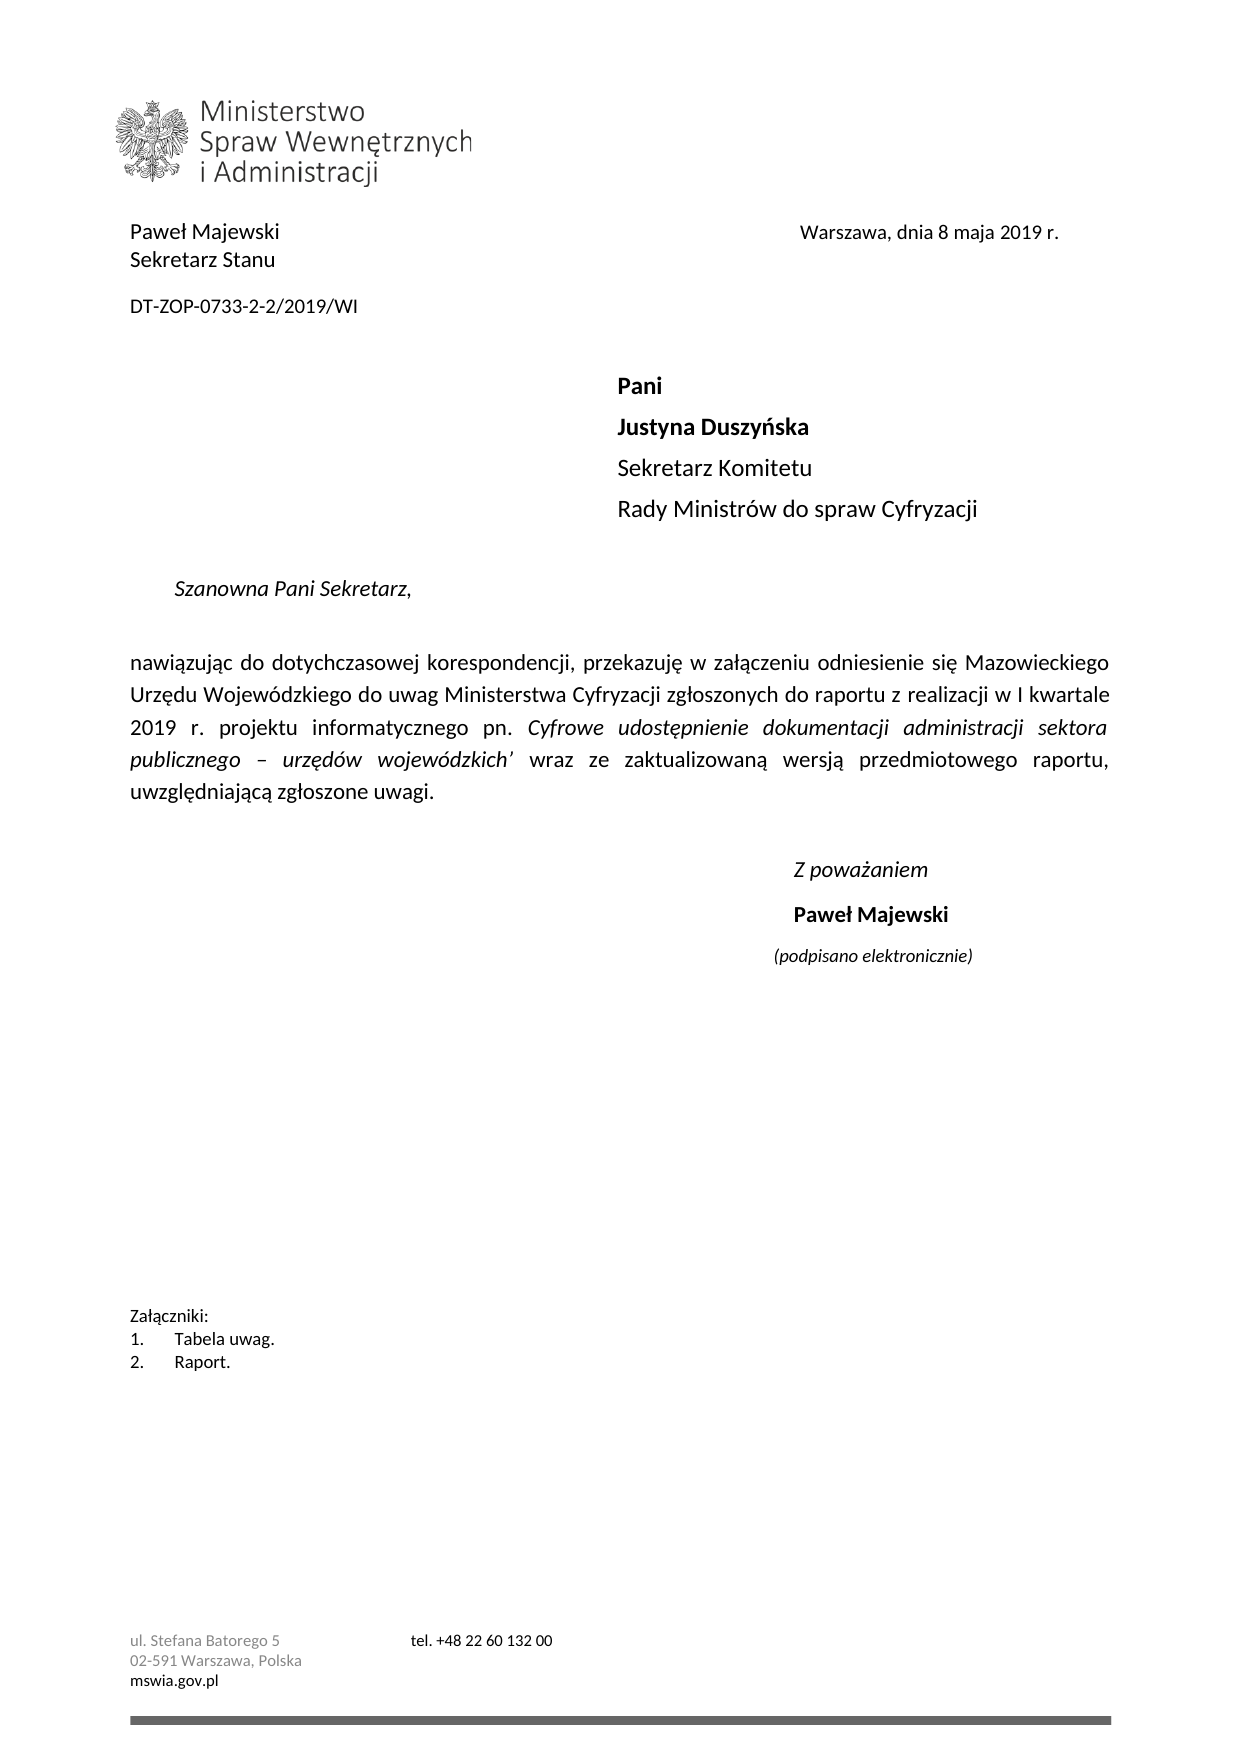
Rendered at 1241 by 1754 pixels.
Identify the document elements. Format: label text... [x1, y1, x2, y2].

text Załączniki: [130, 1304, 1110, 1327]
text Paweł Majewski [167, 900, 1110, 928]
text Szanowna Pani Sekretarz, [130, 574, 1110, 602]
text Z poważaniem [130, 855, 1110, 883]
text Paweł Majewski Warszawa, dnia 8 maja 2019 r. Sekretarz Stanu [115, 100, 1110, 273]
text Justyna Duszyńska [130, 411, 1110, 442]
text Sekretarz Komitetu [130, 452, 1110, 482]
list Raport. [130, 1350, 1110, 1373]
text Pani [130, 370, 1110, 401]
picture [0, 1716, 1241, 1754]
list Tabela uwag. [130, 1327, 1110, 1350]
picture [115, 100, 472, 187]
text DT-ZOP-0733-2-2/2019/WI [130, 294, 1110, 319]
text (podpisano elektronicznie) [765, 944, 1110, 967]
text nawiązując do dotychczasowej korespondencji, przekazuję w załączeniu odniesienie się Mazowieckiego Urzędu Wojewódzkiego do uwag Ministerstwa Cyfryzacji zgłoszonych do raportu z realizacji w I kwartale 2019 r. projektu informatycznego pn. Cyfrowe udostępnienie dokumentacji administracji sektora publicznego – urzędów wojewódzkich’ wraz ze zaktualizowaną wersją przedmiotowego raportu, uwzględniającą zgłoszone uwagi. [130, 648, 1110, 805]
text Rady Ministrów do spraw Cyfryzacji [130, 493, 1110, 523]
